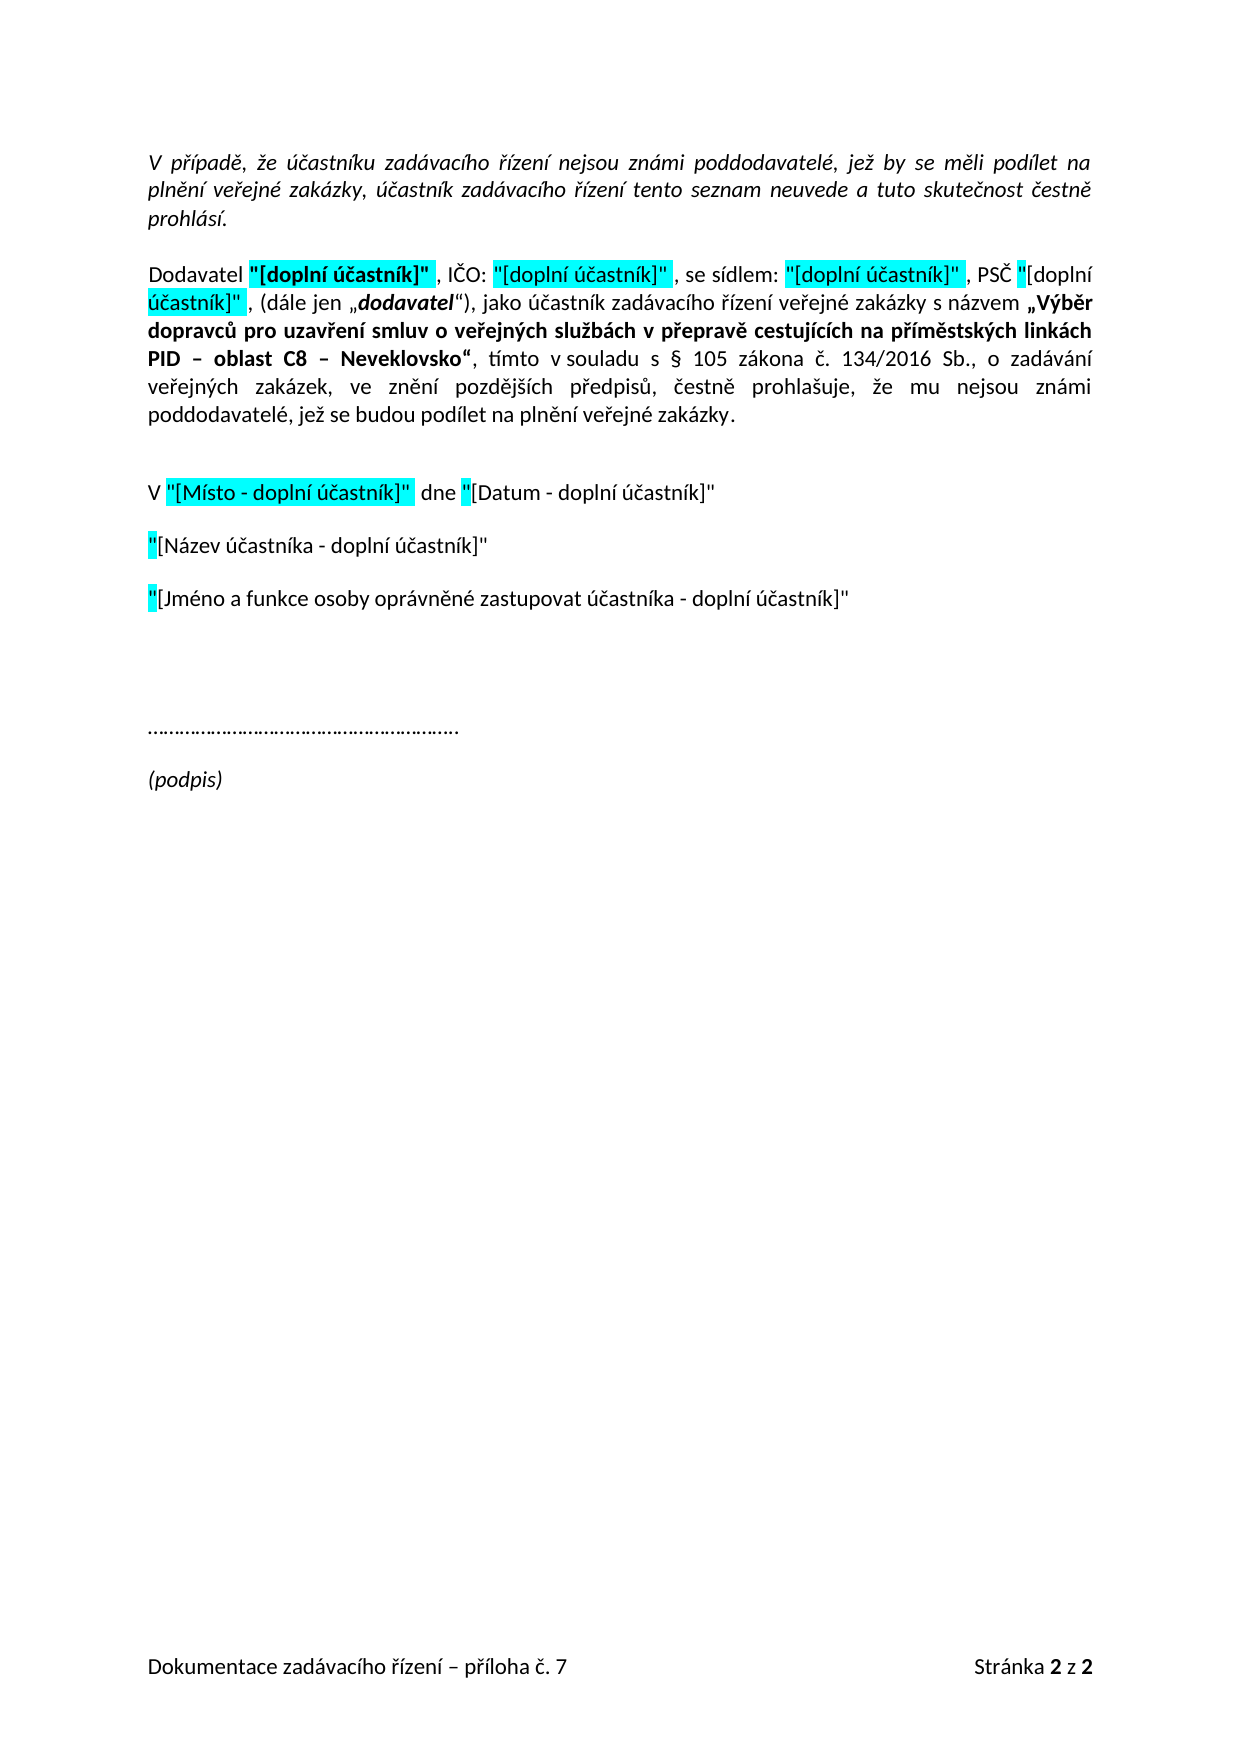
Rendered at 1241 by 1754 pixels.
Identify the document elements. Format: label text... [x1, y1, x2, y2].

text (podpis) [148, 765, 1093, 793]
text V dne [148, 478, 166, 506]
text V dne [471, 478, 1093, 506]
text V případě, že účastníku zadávacího řízení nejsou známi poddodavatelé, jež by se měli podílet na plnění veřejné zakázky, účastník zadávacího řízení tento seznam neuvede a tuto skutečnost čestně prohlásí. [148, 148, 1093, 232]
text Dodavatel , IČO: , se sídlem: , PSČ , (dále jen „dodavatel“), jako účastník zadávacího řízení veřejné zakázky s názvem „Výběr dopravců pro uzavření smluv o veřejných službách v přepravě cestujících na příměstských linkách PID – oblast C8 – Neveklovsko“, tímto v souladu s § 105 zákona č. 134/2016 Sb., o zadávání veřejných zakázek, ve znění pozdějších předpisů, čestně prohlašuje, že mu nejsou známi poddodavatelé, jež se budou podílet na plnění veřejné zakázky. [148, 260, 1093, 428]
text V dne [415, 478, 461, 506]
text ………………………………………………….. [148, 712, 1093, 740]
